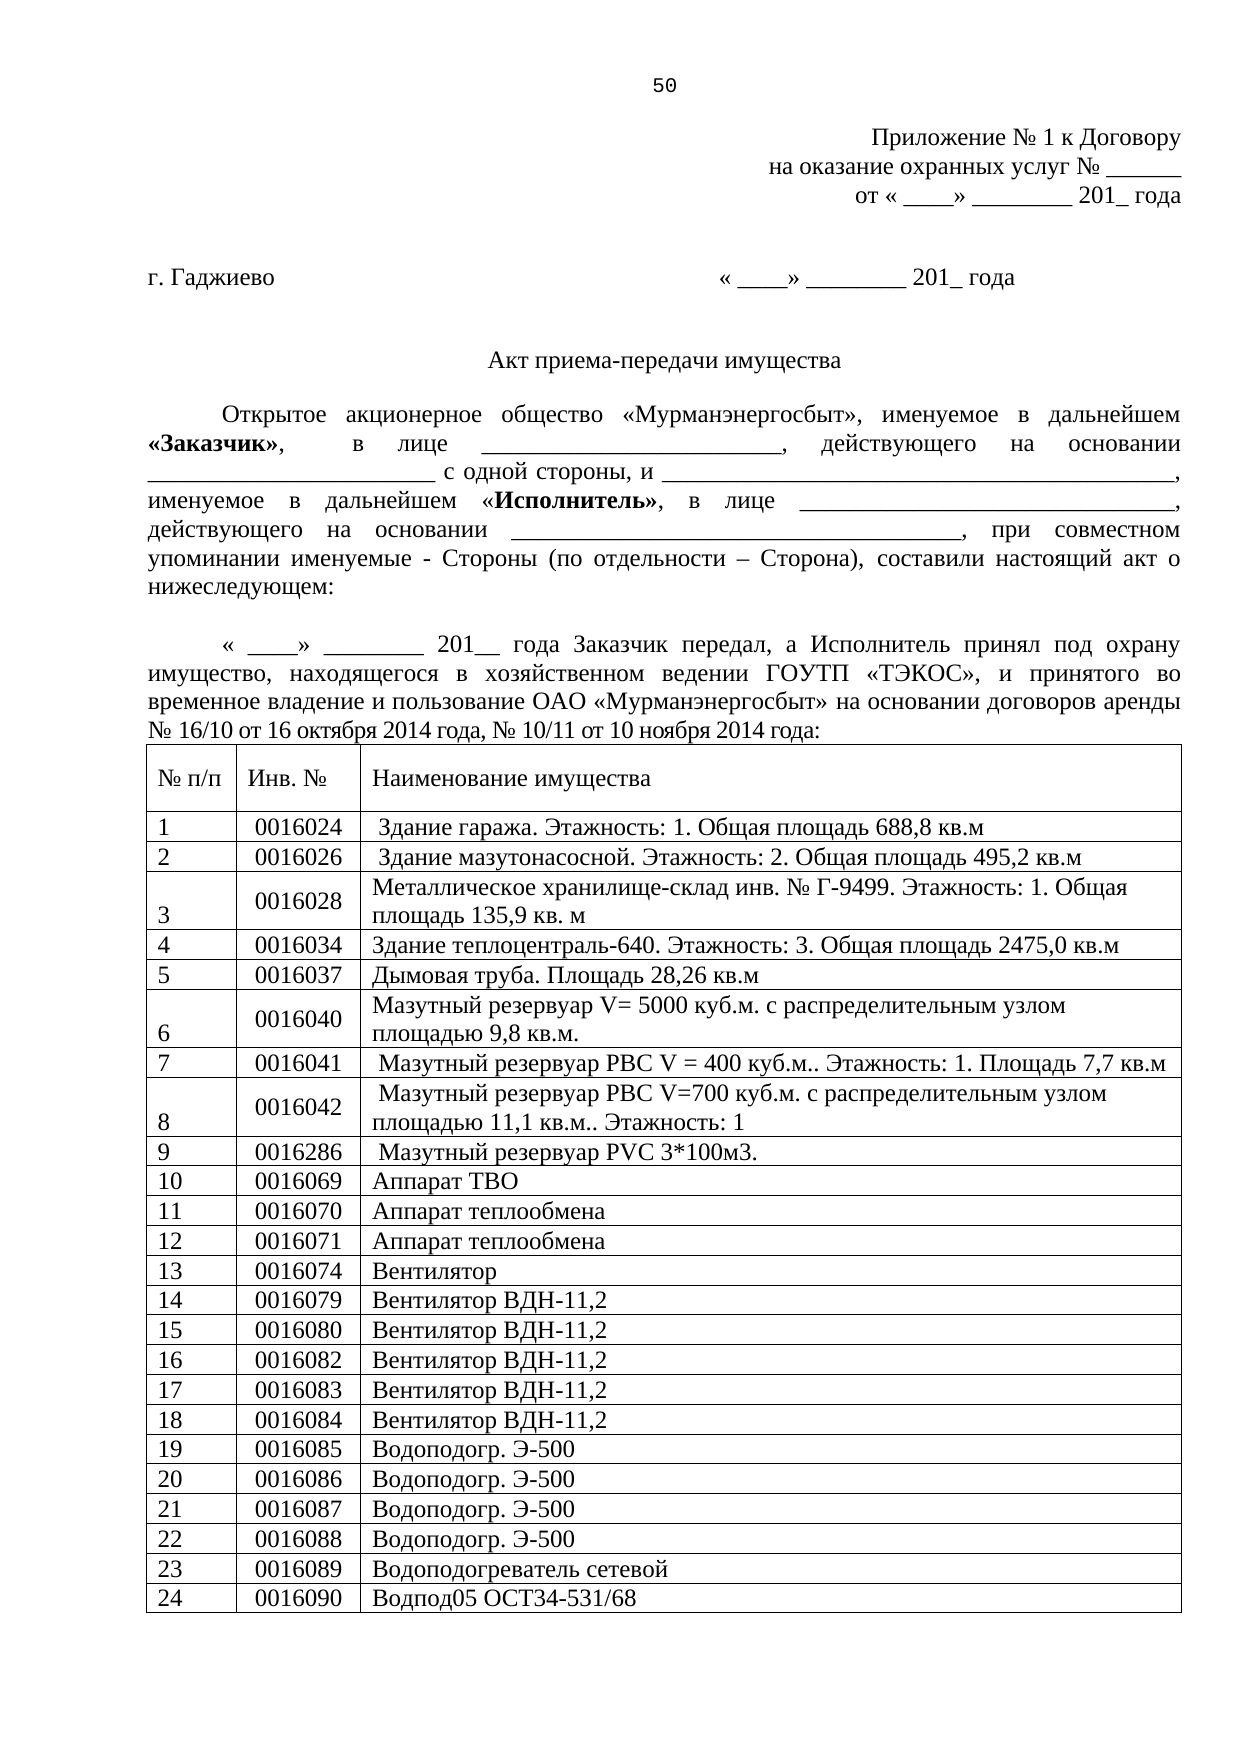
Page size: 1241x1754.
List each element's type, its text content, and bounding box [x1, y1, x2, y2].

table_cell 4 [147, 930, 236, 959]
text г. Гаджиево « ____» ________ 201_ года [148, 262, 1181, 291]
table_cell Металлическое хранилище-склад инв. № Г-9499. Этажность: 1. Общая площадь [361, 872, 1181, 929]
table_cell Водоподогр. Э-500 [361, 1435, 1181, 1463]
table_cell Мазутный резервуар V= 5000 куб.м. с распределительным узлом площадью 9,8 кв.м. [361, 990, 1181, 1047]
table_cell 6 [147, 990, 236, 1047]
table_cell 20 [147, 1464, 236, 1493]
table_cell 0016082 [237, 1345, 360, 1374]
table_cell 11 [147, 1196, 236, 1225]
table_cell Вентилятор ВДН-11,2 [361, 1375, 1181, 1404]
table_cell 0016089 [237, 1554, 360, 1582]
table_cell 0016034 [237, 930, 360, 959]
table_header № п/п [147, 745, 236, 811]
text Открытое акционерное общество «Мурманэнергосбыт», именуемое в дальнейшем «Заказчик», в лице ________________________, действующего на основании _______________________ с одной стороны, и _________________________________________, именуемое в дальнейшем «Исполнитель», в лице ______________________________, действующего на основании ____________________________________, при совместном упоминании именуемые - Стороны (по отдельности – Сторона), составили настоящий акт о нижеследующем: [148, 399, 1181, 600]
text на оказание охранных услуг № ______ [148, 151, 1181, 180]
table_cell 0016074 [237, 1256, 360, 1284]
text « ____» ________ 201__ года Заказчик передал, а Исполнитель принял под охрану имущество, находящегося в хозяйственном ведении ГОУТП «ТЭКОС», и принятого во временное владение и пользование ОАО «Мурманэнергосбыт» на основании договоров аренды № 16/10 от 16 октября 2014 года, № 10/11 от 10 ноября 2014 года: [148, 629, 1181, 744]
table_cell 0016069 [237, 1166, 360, 1195]
table_cell Водоподогреватель сетевой [361, 1554, 1181, 1582]
table_cell 0016080 [237, 1315, 360, 1344]
table_cell 0016083 [237, 1375, 360, 1404]
table_cell 0016286 [237, 1137, 360, 1165]
table_cell Аппарат ТВО [361, 1166, 1181, 1195]
table_cell 13 [147, 1256, 236, 1284]
table_cell 23 [147, 1554, 236, 1582]
table_cell 0016079 [237, 1286, 360, 1314]
table_cell 22 [147, 1524, 236, 1553]
table_cell 1 [147, 812, 236, 841]
table_cell 14 [147, 1286, 236, 1314]
table_cell Вентилятор ВДН-11,2 [361, 1315, 1181, 1344]
table_cell 0016087 [237, 1494, 360, 1523]
table_cell 0016088 [237, 1524, 360, 1553]
table_cell 0016040 [237, 990, 360, 1047]
table_cell 0016028 [237, 872, 360, 929]
table_cell Водоподогр. Э-500 [361, 1524, 1181, 1553]
table_cell Мазутный резервуар РVС 3*100м3. [361, 1137, 1181, 1165]
table_cell 7 [147, 1048, 236, 1077]
table_cell Вентилятор ВДН-11,2 [361, 1286, 1181, 1314]
table_cell 12 [147, 1226, 236, 1255]
table_cell Вентилятор ВДН-11,2 [361, 1405, 1181, 1433]
table_cell 0016042 [237, 1078, 360, 1136]
table_cell 0016026 [237, 842, 360, 871]
table_cell Дымовая труба. Площадь 28,26 кв.м [361, 960, 1181, 989]
table_cell 5 [147, 960, 236, 989]
table_cell 0016086 [237, 1464, 360, 1493]
table_cell 0016041 [237, 1048, 360, 1077]
table_cell 0016037 [237, 960, 360, 989]
table_cell 0016024 [237, 812, 360, 841]
table_cell 8 [147, 1078, 236, 1136]
text Акт приема-передачи имущества [148, 345, 1181, 374]
table_cell Аппарат теплообмена [361, 1226, 1181, 1255]
table_header Инв. № [237, 745, 360, 811]
table_header Наименование имущества [361, 745, 1181, 811]
table_cell 21 [147, 1494, 236, 1523]
text Приложение № 1 к Договору [148, 122, 1181, 151]
table_cell Водоподогр. Э-500 [361, 1464, 1181, 1493]
table_cell Водоподогр. Э-500 [361, 1494, 1181, 1523]
text от « ____» ________ 201_ года [148, 180, 1181, 208]
table_cell Мазутный резервуар РВС V = 400 куб.м.. Этажность: 1. Площадь 7,7 кв.м [361, 1048, 1181, 1077]
table_cell 3 [147, 872, 236, 929]
table_cell 9 [147, 1137, 236, 1165]
table_cell 10 [147, 1166, 236, 1195]
table_cell 0016084 [237, 1405, 360, 1433]
table_cell 18 [147, 1405, 236, 1433]
table_cell Здание мазутонасосной. Этажность: 2. Общая площадь 495,2 кв.м [361, 842, 1181, 871]
table_cell 0016071 [237, 1226, 360, 1255]
table_cell 19 [147, 1435, 236, 1463]
table_cell 0016070 [237, 1196, 360, 1225]
table_cell Здание гаража. Этажность: 1. Общая площадь 688,8 кв.м [361, 812, 1181, 841]
table_cell Аппарат теплообмена [361, 1196, 1181, 1225]
table_cell Мазутный резервуар РВС V=700 куб.м. с распределительным узлом площадью 11,1 кв.м.. Этажность: 1 [361, 1078, 1181, 1136]
table_cell 0016085 [237, 1435, 360, 1463]
table_cell 17 [147, 1375, 236, 1404]
table_cell 24 [147, 1584, 236, 1612]
table_cell 0016090 [237, 1584, 360, 1612]
table_cell Водпод05 ОСТ34-531/68 [361, 1584, 1181, 1612]
table_cell Здание теплоцентраль-640. Этажность: 3. Общая площадь 2475,0 кв.м [361, 930, 1181, 959]
table_cell Вентилятор [361, 1256, 1181, 1284]
table_cell 16 [147, 1345, 236, 1374]
table_cell 2 [147, 842, 236, 871]
table_cell 15 [147, 1315, 236, 1344]
table_cell Вентилятор ВДН-11,2 [361, 1345, 1181, 1374]
